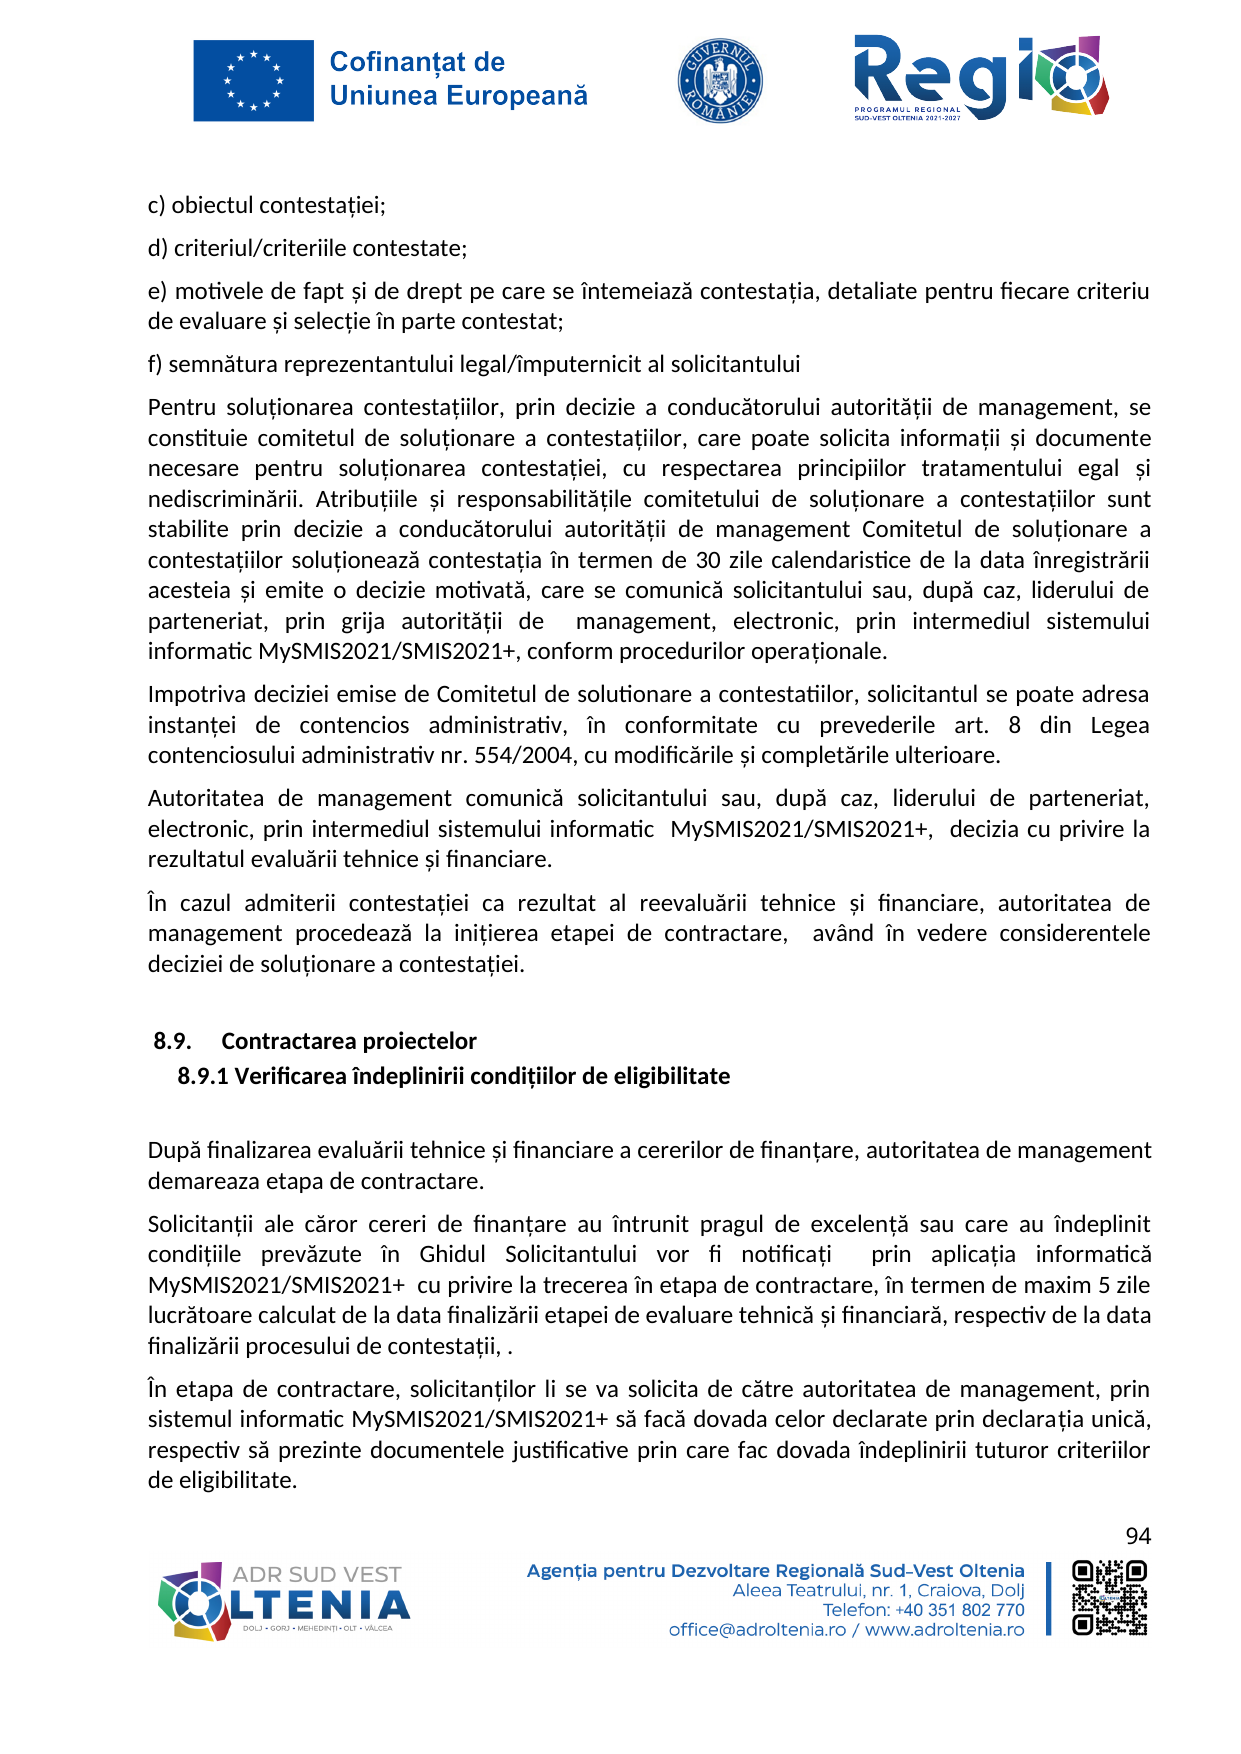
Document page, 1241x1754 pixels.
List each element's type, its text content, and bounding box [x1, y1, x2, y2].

text După finalizarea evaluării tehnice și financiare a cererilor de finanțare, autoritatea de management demareaza etapa de contractare. [148, 1134, 1152, 1195]
picture [148, 1551, 1152, 1648]
text d) criteriul/criteriile contestate; [148, 232, 1152, 262]
text e) motivele de fapt și de drept pe care se întemeiază contestația, detaliate pentru fiecare criteriu de evaluare și selecție în parte contestat; [148, 275, 1152, 336]
text În etapa de contractare, solicitanților li se va solicita de către autoritatea de management, prin sistemul informatic MySMIS2021/SMIS2021+ să facă dovada celor declarate prin declarația unică, respectiv să prezinte documentele justificative prin care fac dovada îndeplinirii tuturor criteriilor de eligibilitate. [148, 1373, 1152, 1495]
picture [188, 35, 590, 125]
subtitle 8.9. Contractarea proiectelor [148, 1025, 1152, 1056]
picture [674, 36, 768, 126]
text Pentru soluționarea contestațiilor, prin decizie a conducătorului autorității de management, se constituie comitetul de soluționare a contestațiilor, care poate solicita informații și documente necesare pentru soluționarea contestației, cu respectarea principiilor tratamentului egal și nediscriminării. Atribuțiile și responsabilitățile comitetului de soluționare a contestațiilor sunt stabilite prin decizie a conducătorului autorității de management Comitetul de soluționare a contestațiilor soluționează contestația în termen de 30 zile calendaristice de la data înregistrării acesteia și emite o decizie motivată, care se comunică solicitantului sau, după caz, liderului de parteneriat, prin grija autorității de management, electronic, prin intermediul sistemului informatic MySMIS2021/SMIS2021+, conform procedurilor operaționale. [148, 391, 1152, 666]
text Solicitanții ale căror cereri de finanțare au întrunit pragul de excelență sau care au îndeplinit condițiile prevăzute în Ghidul Solicitantului vor fi notificați prin aplicația informatică MySMIS2021/SMIS2021+ cu privire la trecerea în etapa de contractare, în termen de maxim 5 zile lucrătoare calculat de la data finalizării etapei de evaluare tehnică și financiară, respectiv de la data finalizării procesului de contestații, . [148, 1208, 1152, 1361]
text c) obiectul contestației; [148, 189, 1152, 219]
text f) semnătura reprezentantului legal/împuternicit al solicitantului [148, 348, 1152, 379]
text În cazul admiterii contestației ca rezultat al reevaluării tehnice și financiare, autoritatea de management procedează la inițierea etapei de contractare, având în vedere considerentele deciziei de soluționare a contestației. [148, 887, 1152, 978]
subtitle 8.9.1 Verificarea îndeplinirii condițiilor de eligibilitate [177, 1060, 1152, 1091]
text Impotriva deciziei emise de Comitetul de solutionare a contestatiilor, solicitantul se poate adresa instanței de contencios administrativ, în conformitate cu prevederile art. 8 din Legea contenciosului administrativ nr. 554/2004, cu modificările și completările ulterioare. [148, 678, 1152, 770]
picture [852, 34, 1111, 123]
text Autoritatea de management comunică solicitantului sau, după caz, liderului de parteneriat, electronic, prin intermediul sistemului informatic MySMIS2021/SMIS2021+, decizia cu privire la rezultatul evaluării tehnice și financiare. [148, 783, 1152, 874]
